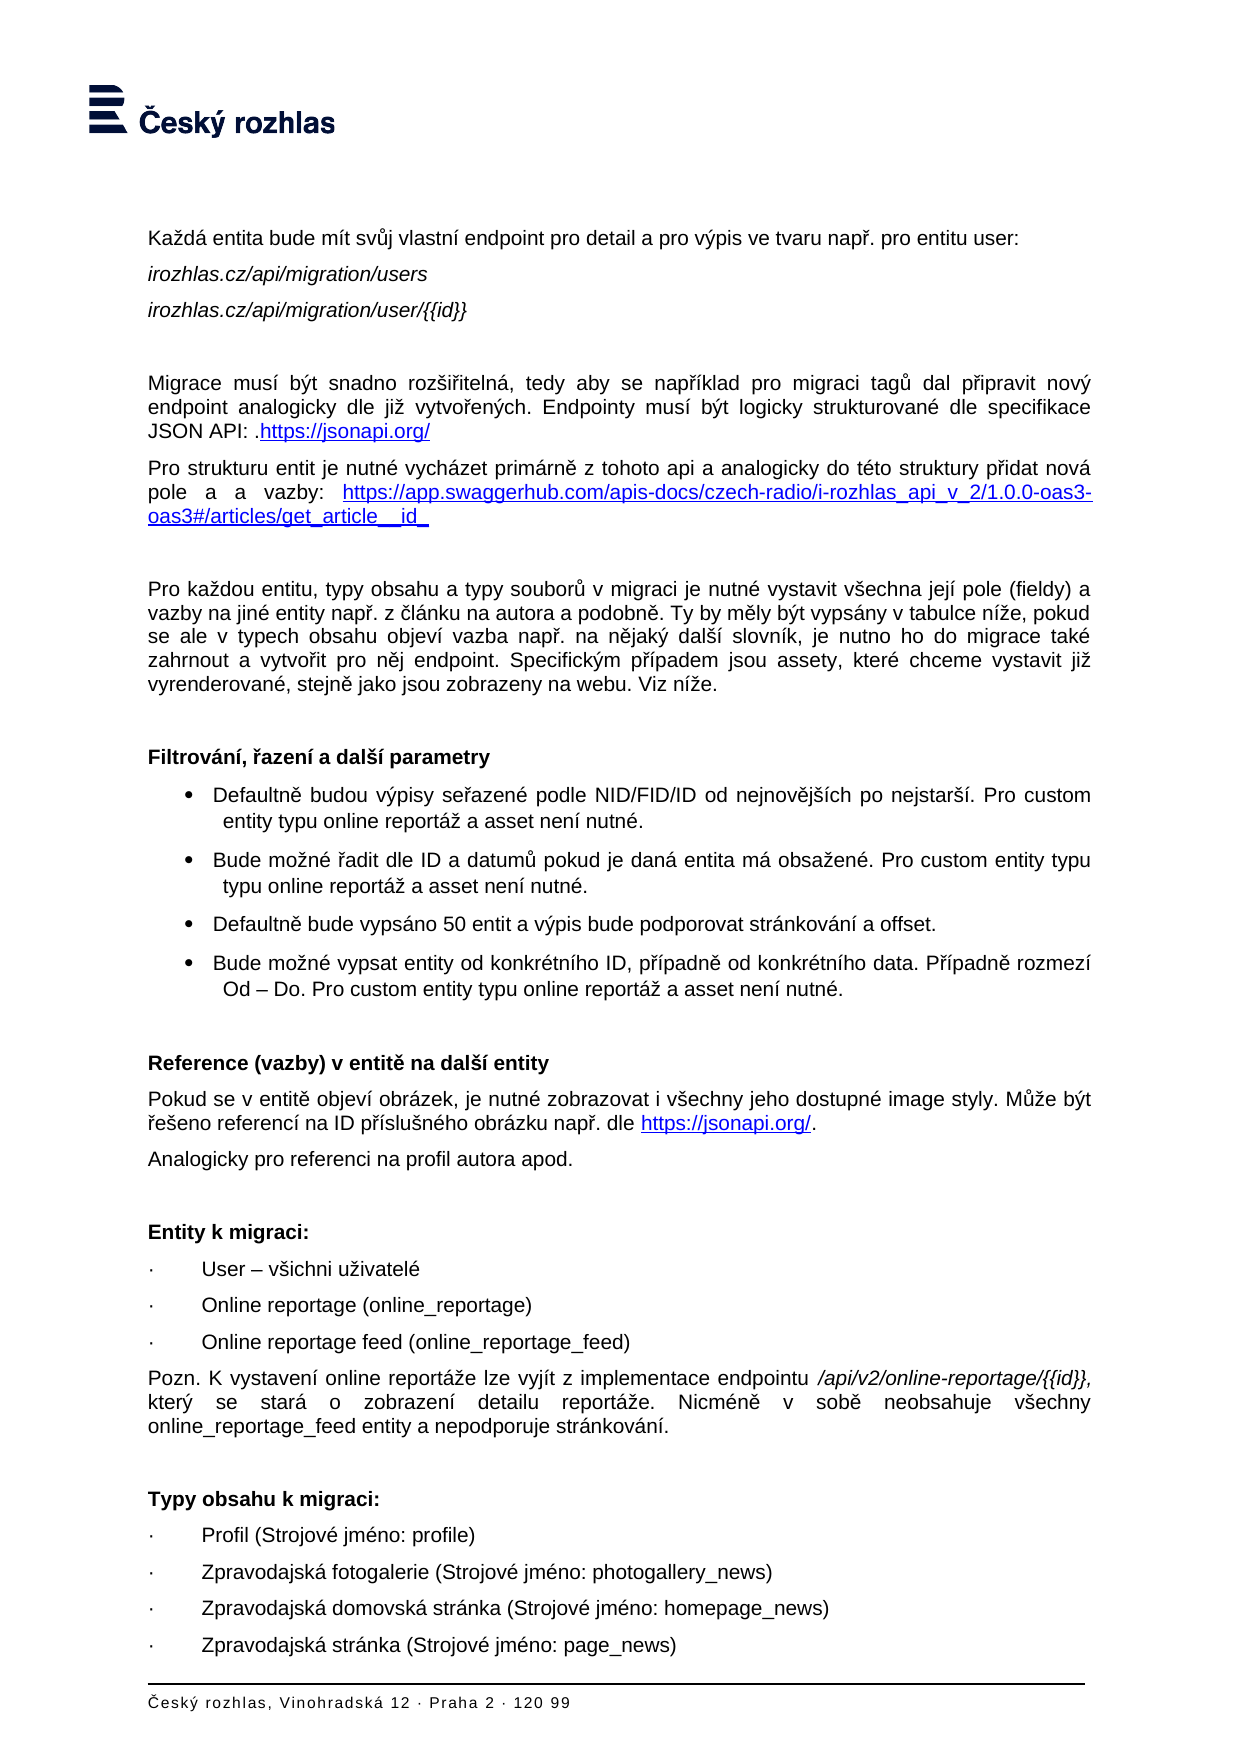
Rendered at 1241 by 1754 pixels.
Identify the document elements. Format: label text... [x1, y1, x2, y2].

list Typy obsahu k migraci: [148, 1487, 1092, 1511]
list Pro každou entitu, typy obsahu a typy souborů v migraci je nutné vystavit všechna její pole (fieldy) a vazby na jiné entity např. z článku na autora a podobně. Ty by měly být vypsány v tabulce níže, pokud se ale v typech obsahu objeví vazba např. na nějaký další slovník, je nutno ho do migrace také zahrnout a vytvořit pro něj endpoint. Specifickým případem jsou assety, které chceme vystavit již vyrenderované, stejně jako jsou zobrazeny na webu. Viz níže. [148, 576, 1092, 696]
list Pokud se v entitě objeví obrázek, je nutné zobrazovat i všechny jeho dostupné image styly. Může být řešeno referencí na ID příslušného obrázku např. dle https://jsonapi.org/. [148, 1087, 1092, 1135]
list · User – všichni uživatelé [148, 1257, 1092, 1281]
list Bude možné vypsat entity od konkrétního ID, případně od konkrétního data. Případně rozmezí Od – Do. Pro custom entity typu online reportáž a asset není nutné. [185, 949, 1092, 1001]
list Filtrování, řazení a další parametry [148, 745, 1092, 769]
list · Zpravodajská stránka (Strojové jméno: page_news) [148, 1633, 1092, 1657]
list · Zpravodajská fotogalerie (Strojové jméno: photogallery_news) [148, 1560, 1092, 1584]
list Pozn. K vystavení online reportáže lze vyjít z implementace endpointu /api/v2/online-reportage/{{id}}, který se stará o zobrazení detailu reportáže. Nicméně v sobě neobsahuje všechny online_reportage_feed entity a nepodporuje stránkování. [148, 1366, 1092, 1438]
list Bude možné řadit dle ID a datumů pokud je daná entita má obsažené. Pro custom entity typu typu online reportáž a asset není nutné. [185, 846, 1092, 898]
list Defaultně budou výpisy seřazené podle NID/FID/ID od nejnovějších po nejstarší. Pro custom entity typu online reportáž a asset není nutné. [185, 782, 1092, 834]
list Reference (vazby) v entitě na další entity [148, 1050, 1092, 1074]
list · Online reportage feed (online_reportage_feed) [148, 1329, 1092, 1353]
list · Profil (Strojové jméno: profile) [148, 1523, 1092, 1547]
list Migrace musí být snadno rozšiřitelná, tedy aby se například pro migraci tagů dal připravit nový endpoint analogicky dle již vytvořených. Endpointy musí být logicky strukturované dle specifikace JSON API: .https://jsonapi.org/ [148, 371, 1092, 443]
list Každá entita bude mít svůj vlastní endpoint pro detail a pro výpis ve tvaru např. pro entitu user: [148, 225, 1092, 249]
list irozhlas.cz/api/migration/users [148, 262, 1092, 286]
list · Zpravodajská domovská stránka (Strojové jméno: homepage_news) [148, 1596, 1092, 1620]
list Defaultně bude vypsáno 50 entit a výpis bude podporovat stránkování a offset. [185, 911, 1092, 937]
list irozhlas.cz/api/migration/user/{{id}} [148, 298, 1092, 322]
list Pro strukturu entit je nutné vycházet primárně z tohoto api a analogicky do této struktury přidat nová pole a a vazby: https://app.swaggerhub.com/apis-docs/czech-radio/i-rozhlas_api_v_2/1.0.0-oas3-oas3#/articles/get_article__id_ [148, 456, 1092, 527]
list Entity k migraci: [148, 1220, 1092, 1244]
picture [89, 85, 335, 138]
list Analogicky pro referenci na profil autora apod. [148, 1147, 1092, 1171]
list · Online reportage (online_reportage) [148, 1293, 1092, 1317]
